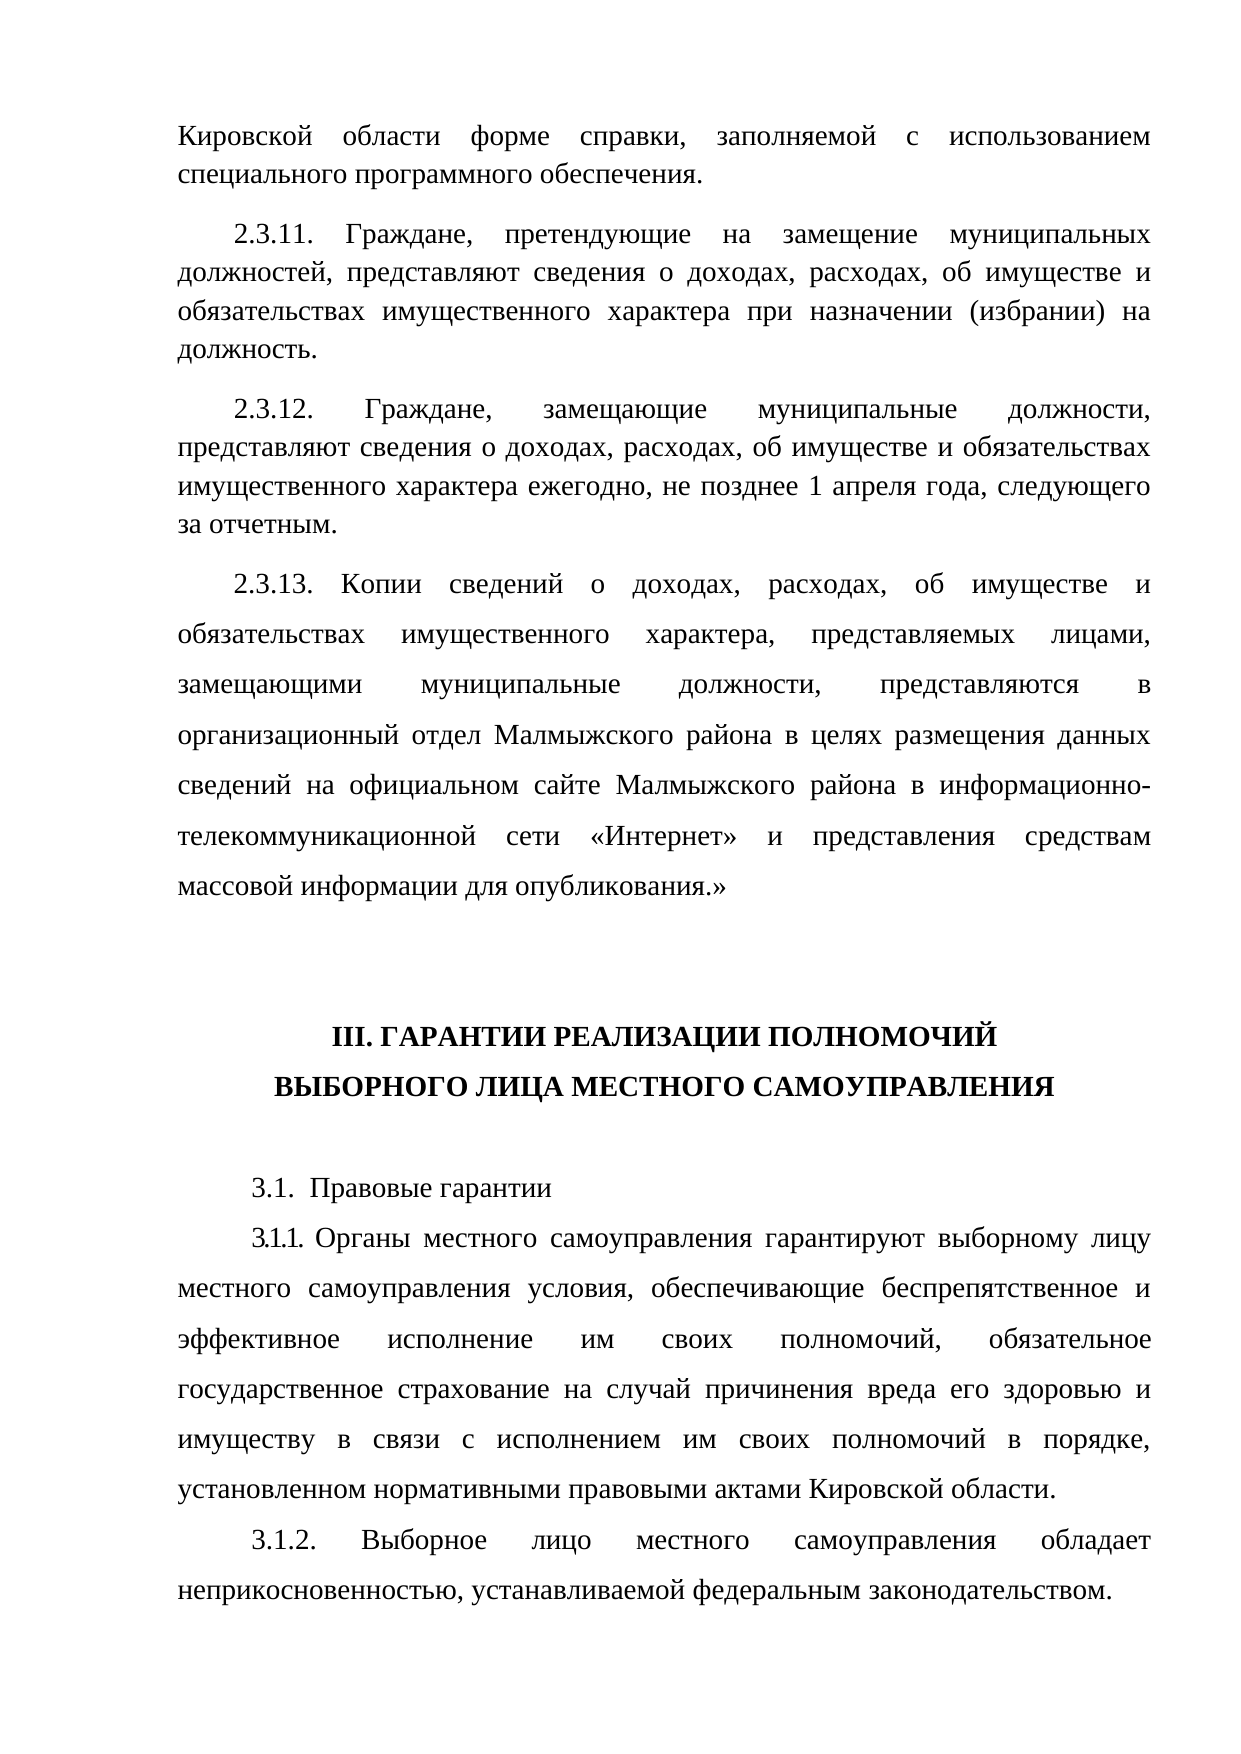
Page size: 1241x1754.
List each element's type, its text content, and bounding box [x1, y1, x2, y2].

text III. ГАРАНТИИ РЕАЛИЗАЦИИ ПОЛНОМОЧИЙ [177, 1019, 1152, 1052]
text ВЫБОРНОГО ЛИЦА МЕСТНОГО САМОУПРАВЛЕНИЯ [177, 1069, 1152, 1103]
text 2.3.12. Граждане, замещающие муниципальные должности, представляют сведения о доходах, расходах, об имуществе и обязательствах имущественного характера ежегодно, не позднее 1 апреля года, следующего за отчетным. [177, 391, 1152, 540]
text 3.1.1. Органы местного самоуправления гарантируют выборному лицу местного самоуправления условия, обеспечивающие беспрепятственное и эффективное исполнение им своих полномочий, обязательное государственное страхование на случай причинения вреда его здоровью и имуществу в связи с исполнением им своих полномочий в порядке, установленном нормативными правовыми актами Кировской области. [177, 1220, 1152, 1505]
text 3.1. Правовые гарантии [177, 1170, 1152, 1203]
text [177, 118, 1152, 190]
text 3.1.2. Выборное лицо местного самоуправления обладает неприкосновенностью, устанавливаемой федеральным законодательством. [177, 1522, 1152, 1606]
text 2.3.11. Граждане, претендующие на замещение муниципальных должностей, представляют сведения о доходах, расходах, об имуществе и обязательствах имущественного характера при назначении (избрании) на должность. [177, 216, 1152, 365]
text 2.3.13. Копии сведений о доходах, расходах, об имуществе и обязательствах имущественного характера, представляемых лицами, замещающими муниципальные должности, представляются в организационный отдел Малмыжского района в целях размещения данных сведений на официальном сайте Малмыжского района в информационно-телекоммуникационной сети «Интернет» и представления средствам массовой информации для опубликования.» [177, 566, 1152, 901]
